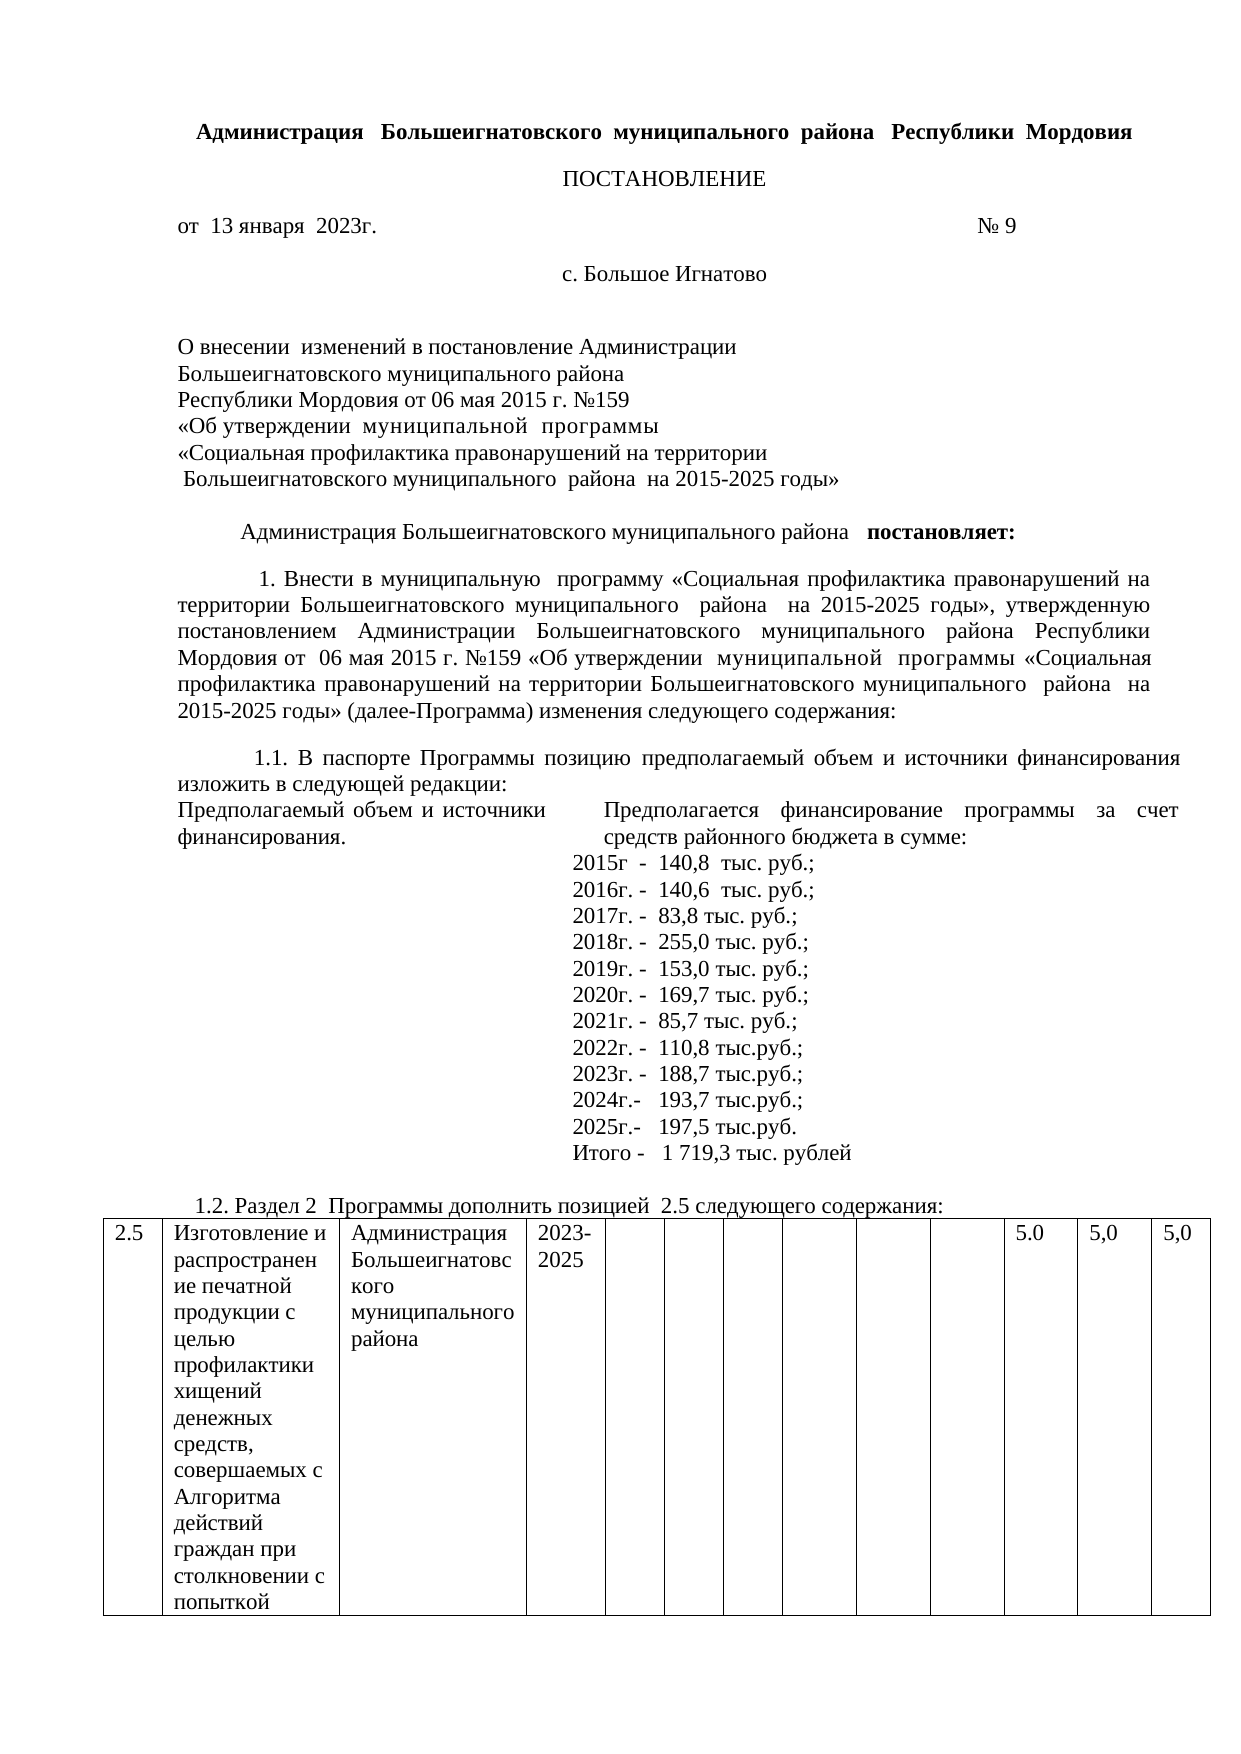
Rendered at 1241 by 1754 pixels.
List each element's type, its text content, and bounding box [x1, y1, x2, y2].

table_header 2023-2025 [527, 1219, 605, 1614]
text Администрация Большеигнатовского муниципального района постановляет: [177, 518, 1152, 544]
text Администрация Большеигнатовского муниципального района Республики Мордовия [177, 118, 1152, 144]
text Большеигнатовского муниципального района [177, 359, 1152, 386]
text О внесении изменений в постановление Администрации [177, 333, 1152, 359]
text ПОСТАНОВЛЕНИЕ [177, 165, 1152, 192]
table_header 5.0 [1005, 1219, 1077, 1614]
text Большеигнатовского муниципального района на 2015-2025 годы» [177, 465, 1152, 491]
table_header [931, 1219, 1004, 1614]
table_header Предполагаемый объем и источники финансирования. [137, 797, 561, 1166]
table_header 2.5 [104, 1219, 162, 1614]
text «Об утверждении муниципальной программы [177, 412, 1152, 439]
text с. Большое Игнатово [177, 260, 1152, 286]
table_header [606, 1219, 664, 1614]
table_header [857, 1219, 930, 1614]
text «Социальная профилактика правонарушений на территории [177, 439, 1152, 465]
table_header 5,0 [1152, 1219, 1210, 1614]
text от 13 января 2023г. № 9 [177, 212, 1152, 239]
text 1. Внести в муниципальную программу «Социальная профилактика правонарушений на территории Большеигнатовского муниципального района на 2015-2025 годы», утвержденную постановлением Администрации Большеигнатовского муниципального района Республики Мордовия от 06 мая 2015 г. №159 «Об утверждении муниципальной программы «Социальная профилактика правонарушений на территории Большеигнатовского муниципального района на 2015-2025 годы» (далее-Программа) изменения следующего содержания: [177, 565, 1152, 723]
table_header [340, 1219, 526, 1614]
table_header [783, 1219, 856, 1614]
text 1.1. В паспорте Программы позицию предполагаемый объем и источники финансирования изложить в следующей редакции: [177, 744, 1181, 797]
table_header 5,0 [1078, 1219, 1151, 1614]
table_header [163, 1219, 339, 1614]
table_header [724, 1219, 782, 1614]
text 1.2. Раздел 2 Программы дополнить позицией 2.5 следующего содержания: [177, 1192, 1152, 1218]
text Республики Мордовия от 06 мая 2015 г. №159 [177, 386, 1152, 412]
table_header [665, 1219, 723, 1614]
table_header Предполагается финансирование программы за счет средств районного бюджета в сумме: 2015г - 140,8 тыс. руб.; 2016г. - 140,6 тыс. руб.; 2017г. - 83,8 тыс. руб.; 2018г. - 255,0 тыс. руб.; 2019г. - 153,0 тыс. руб.; 2020г. - 169,7 тыс. руб.; 2021г. - 85,7 тыс. руб.; 2022г. - 110,8 тыс.руб.; 2023г. - 188,7 тыс.руб.; 2024г.- 193,7 тыс.руб.; 2025г.- 197,5 тыс.руб. Итого - 1 719,3 тыс. рублей [561, 797, 1192, 1166]
